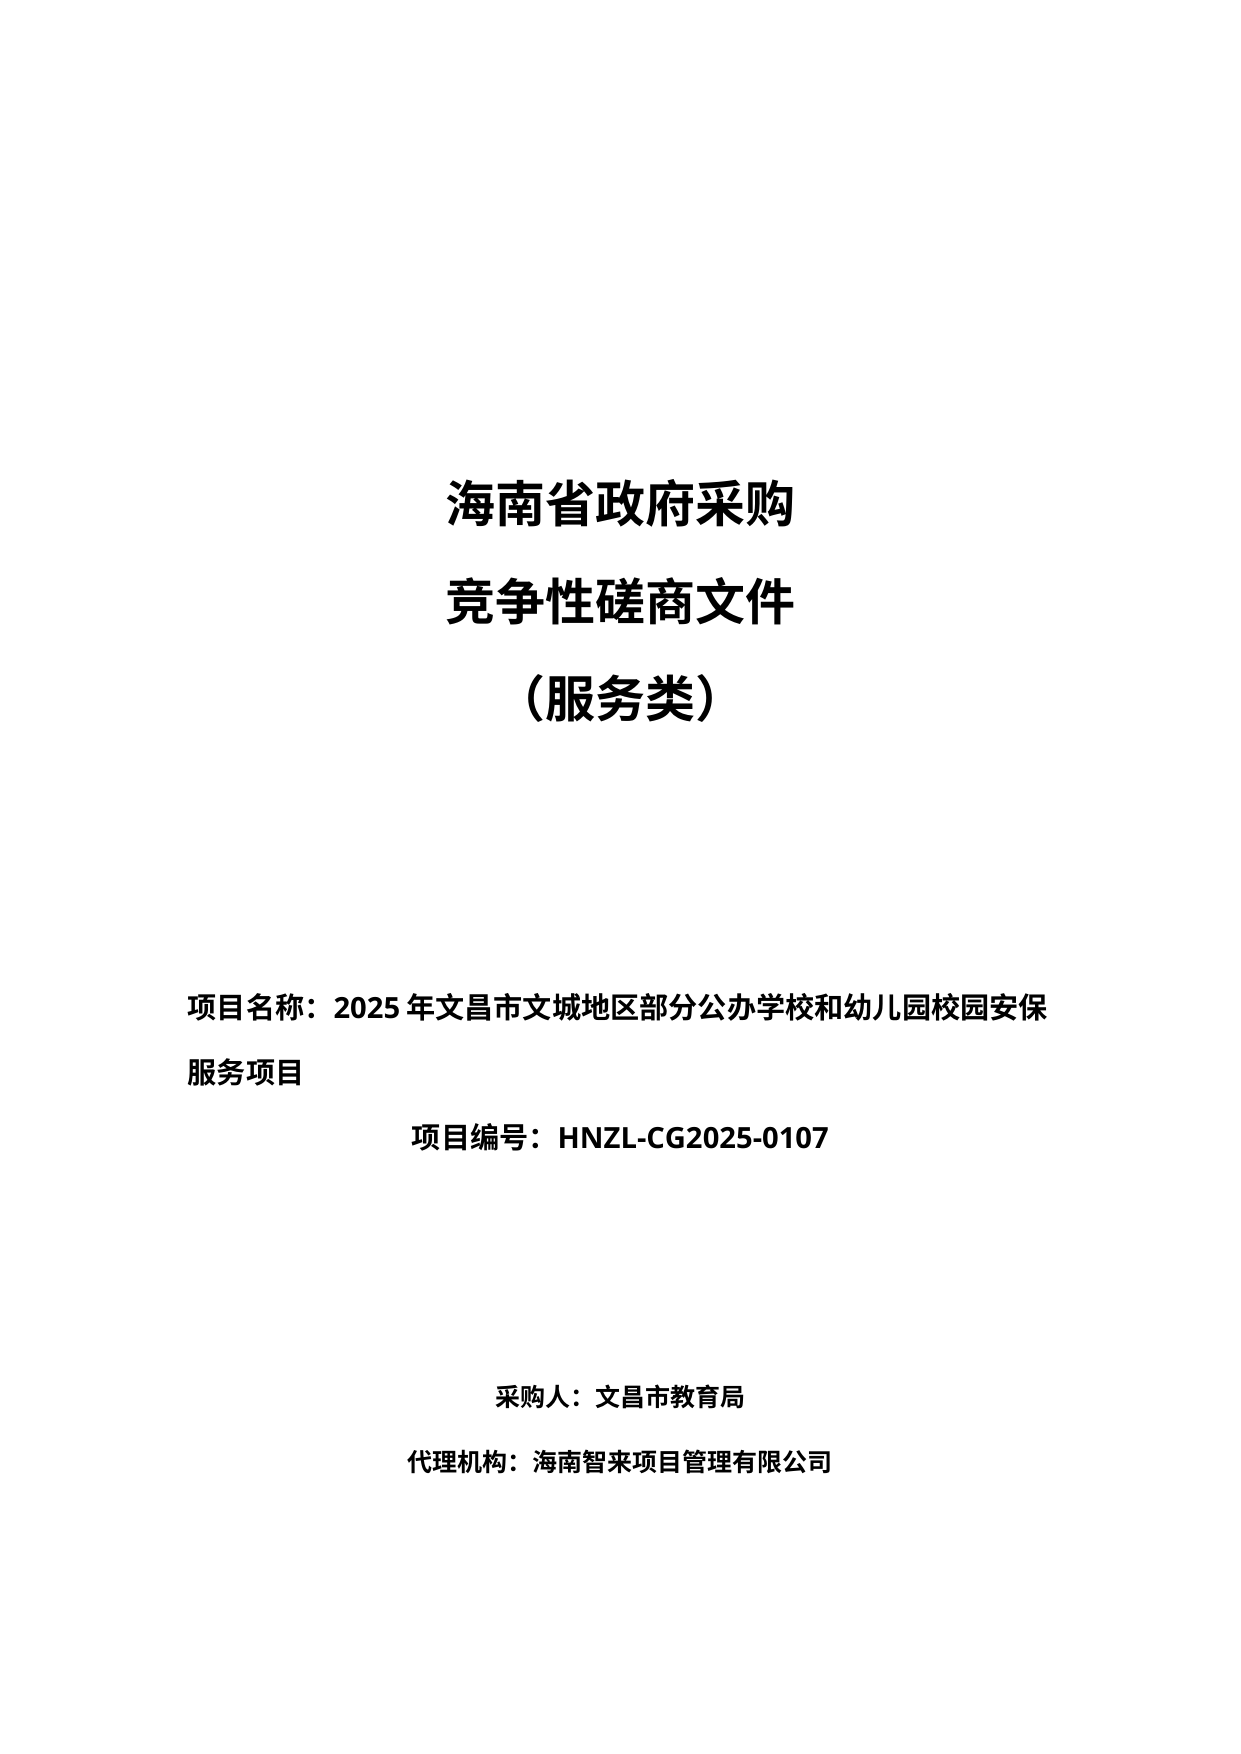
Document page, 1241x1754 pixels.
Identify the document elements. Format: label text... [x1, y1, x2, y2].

text 采购人：文昌市教育局 [187, 1364, 1053, 1429]
text （服务类） [187, 649, 1053, 747]
text 竞争性磋商文件 [187, 552, 1053, 649]
text 项目编号：HNZL-CG2025-0107 [187, 1104, 1053, 1169]
text 项目名称：2025年文昌市文城地区部分公办学校和幼儿园校园安保服务项目 [187, 974, 1053, 1104]
text 海南省政府采购 [187, 454, 1053, 552]
text 代理机构：海南智来项目管理有限公司 [187, 1429, 1053, 1494]
